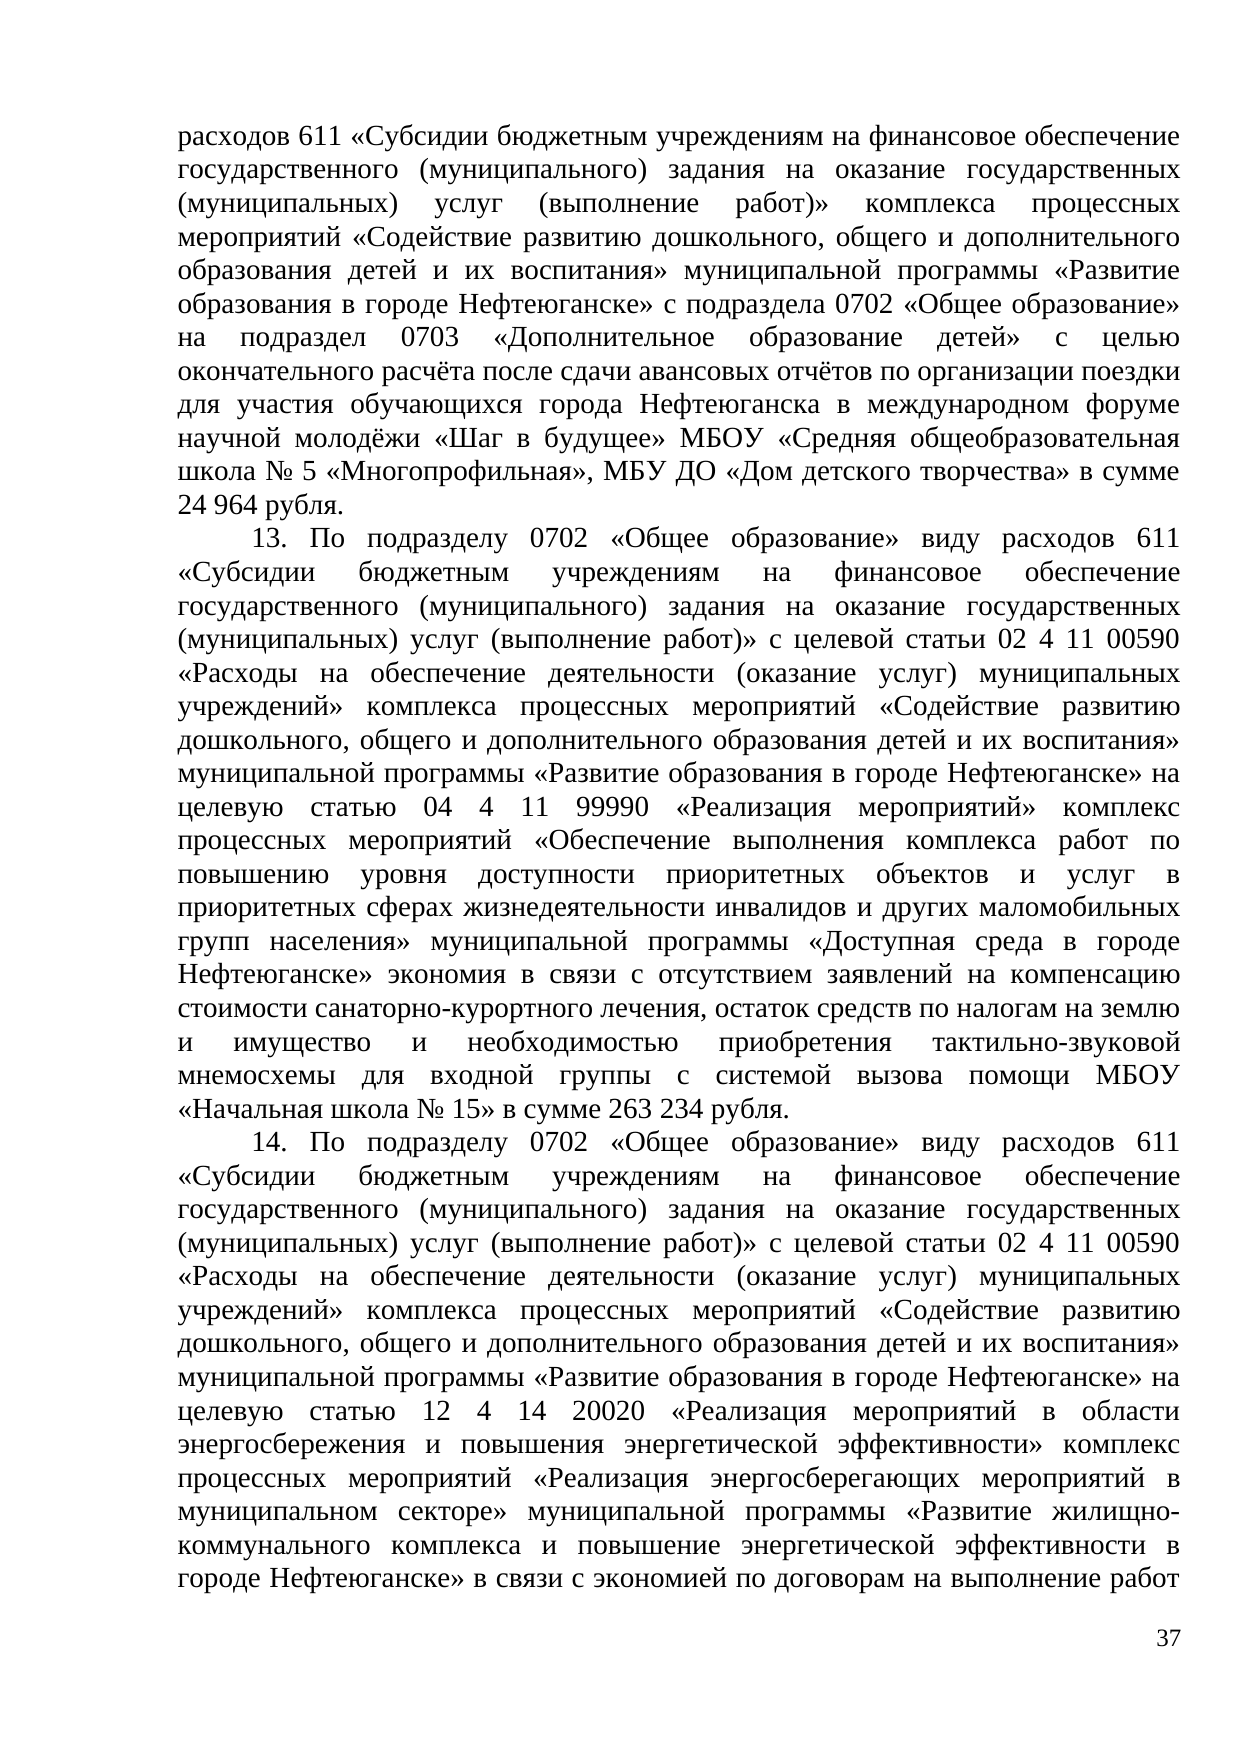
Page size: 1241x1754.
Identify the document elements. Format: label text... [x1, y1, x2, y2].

text 13. По подразделу 0702 «Общее образование» виду расходов 611 «Субсидии бюджетным учреждениям на финансовое обеспечение государственного (муниципального) задания на оказание государственных (муниципальных) услуг (выполнение работ)» с целевой статьи 02 4 11 00590 «Расходы на обеспечение деятельности (оказание услуг) муниципальных учреждений» комплекса процессных мероприятий «Содействие развитию дошкольного, общего и дополнительного образования детей и их воспитания» муниципальной программы «Развитие образования в городе Нефтеюганске» на целевую статью 04 4 11 99990 «Реализация мероприятий» комплекс процессных мероприятий «Обеспечение выполнения комплекса работ по повышению уровня доступности приоритетных объектов и услуг в приоритетных сферах жизнедеятельности инвалидов и других маломобильных групп населения» муниципальной программы «Доступная среда в городе Нефтеюганске» экономия в связи с отсутствием заявлений на компенсацию стоимости санаторно-курортного лечения, остаток средств по налогам на землю и имущество и необходимостью приобретения тактильно-звуковой мнемосхемы для входной группы с системой вызова помощи МБОУ «Начальная школа № 15» в сумме 263 234 рубля. [177, 521, 1181, 1124]
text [177, 118, 1181, 521]
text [177, 1124, 1181, 1594]
